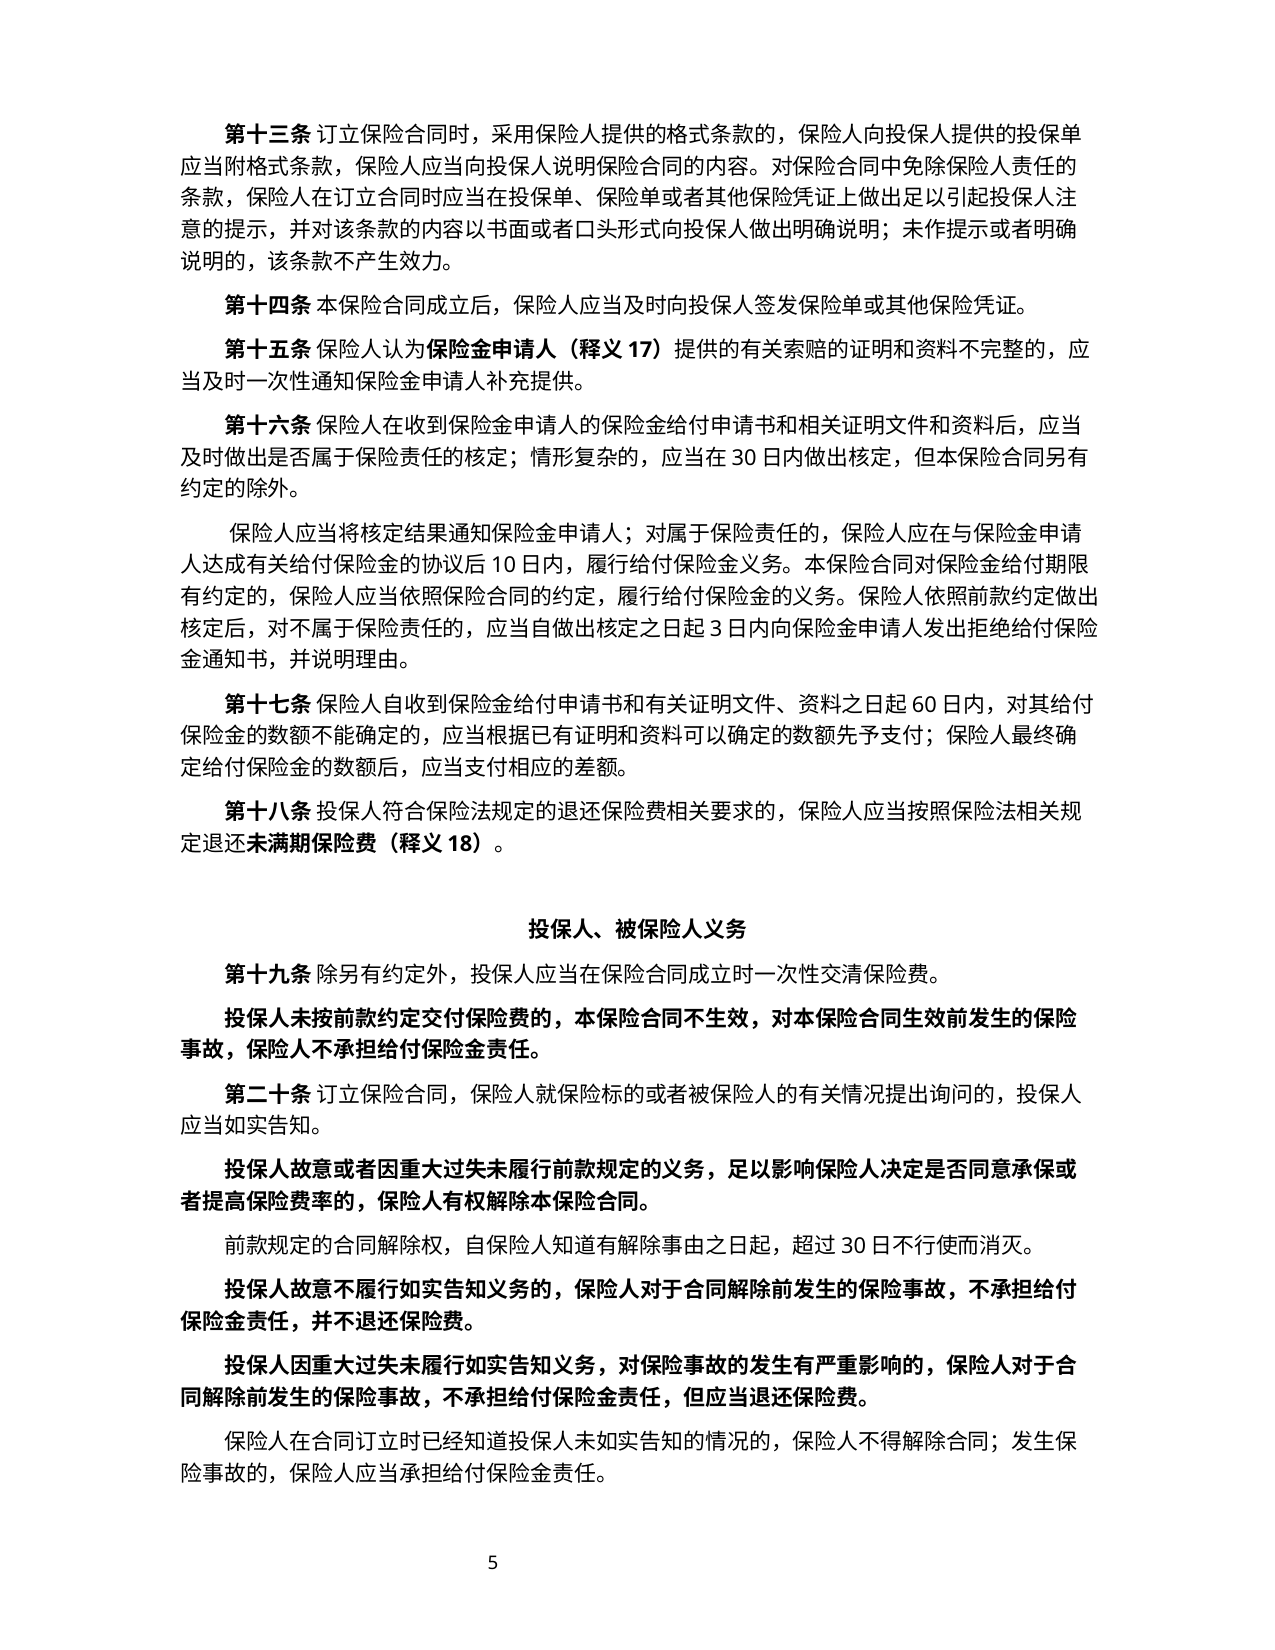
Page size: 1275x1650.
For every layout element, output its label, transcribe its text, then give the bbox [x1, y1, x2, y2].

text 第十八条 投保人符合保险法规定的退还保险费相关要求的，保险人应当按照保险法相关规定退还未满期保险费（释义18）。 [180, 794, 1095, 858]
text 第十九条 除另有约定外，投保人应当在保险合同成立时一次性交清保险费。 [180, 957, 1095, 988]
text 第十三条 订立保险合同时，采用保险人提供的格式条款的，保险人向投保人提供的投保单应当附格式条款，保险人应当向投保人说明保险合同的内容。对保险合同中免除保险人责任的条款，保险人在订立合同时应当在投保单、保险单或者其他保险凭证上做出足以引起投保人注意的提示，并对该条款的内容以书面或者口头形式向投保人做出明确说明；未作提示或者明确说明的，该条款不产生效力。 [180, 117, 1095, 275]
text 保险人在合同订立时已经知道投保人未如实告知的情况的，保险人不得解除合同；发生保险事故的，保险人应当承担给付保险金责任。 [180, 1424, 1095, 1487]
text 投保人故意不履行如实告知义务的，保险人对于合同解除前发生的保险事故，不承担给付保险金责任，并不退还保险费。 [180, 1272, 1095, 1336]
text 第十四条 本保险合同成立后，保险人应当及时向投保人签发保险单或其他保险凭证。 [180, 288, 1095, 319]
text 第十七条 保险人自收到保险金给付申请书和有关证明文件、资料之日起60日内，对其给付保险金的数额不能确定的，应当根据已有证明和资料可以确定的数额先予支付；保险人最终确定给付保险金的数额后，应当支付相应的差额。 [180, 687, 1095, 782]
text 投保人未按前款约定交付保险费的，本保险合同不生效，对本保险合同生效前发生的保险事故，保险人不承担给付保险金责任。 [180, 1001, 1095, 1064]
text 第十六条 保险人在收到保险金申请人的保险金给付申请书和相关证明文件和资料后，应当及时做出是否属于保险责任的核定；情形复杂的，应当在30日内做出核定，但本保险合同另有约定的除外。 [180, 408, 1095, 503]
text 保险人应当将核定结果通知保险金申请人；对属于保险责任的，保险人应在与保险金申请人达成有关给付保险金的协议后10日内，履行给付保险金义务。本保险合同对保险金给付期限有约定的，保险人应当依照保险合同的约定，履行给付保险金的义务。保险人依照前款约定做出核定后，对不属于保险责任的，应当自做出核定之日起3日内向保险金申请人发出拒绝给付保险金通知书，并说明理由。 [180, 516, 1100, 674]
text 投保人故意或者因重大过失未履行前款规定的义务，足以影响保险人决定是否同意承保或者提高保险费率的，保险人有权解除本保险合同。 [180, 1152, 1095, 1216]
text 前款规定的合同解除权，自保险人知道有解除事由之日起，超过30日不行使而消灭。 [180, 1228, 1095, 1260]
text 投保人因重大过失未履行如实告知义务，对保险事故的发生有严重影响的，保险人对于合同解除前发生的保险事故，不承担给付保险金责任，但应当退还保险费。 [180, 1348, 1095, 1412]
text 投保人、被保险人义务 [180, 912, 1095, 944]
text 第二十条 订立保险合同，保险人就保险标的或者被保险人的有关情况提出询问的，投保人应当如实告知。 [180, 1077, 1095, 1140]
text 第十五条 保险人认为保险金申请人（释义17）提供的有关索赔的证明和资料不完整的，应当及时一次性通知保险金申请人补充提供。 [180, 332, 1095, 395]
